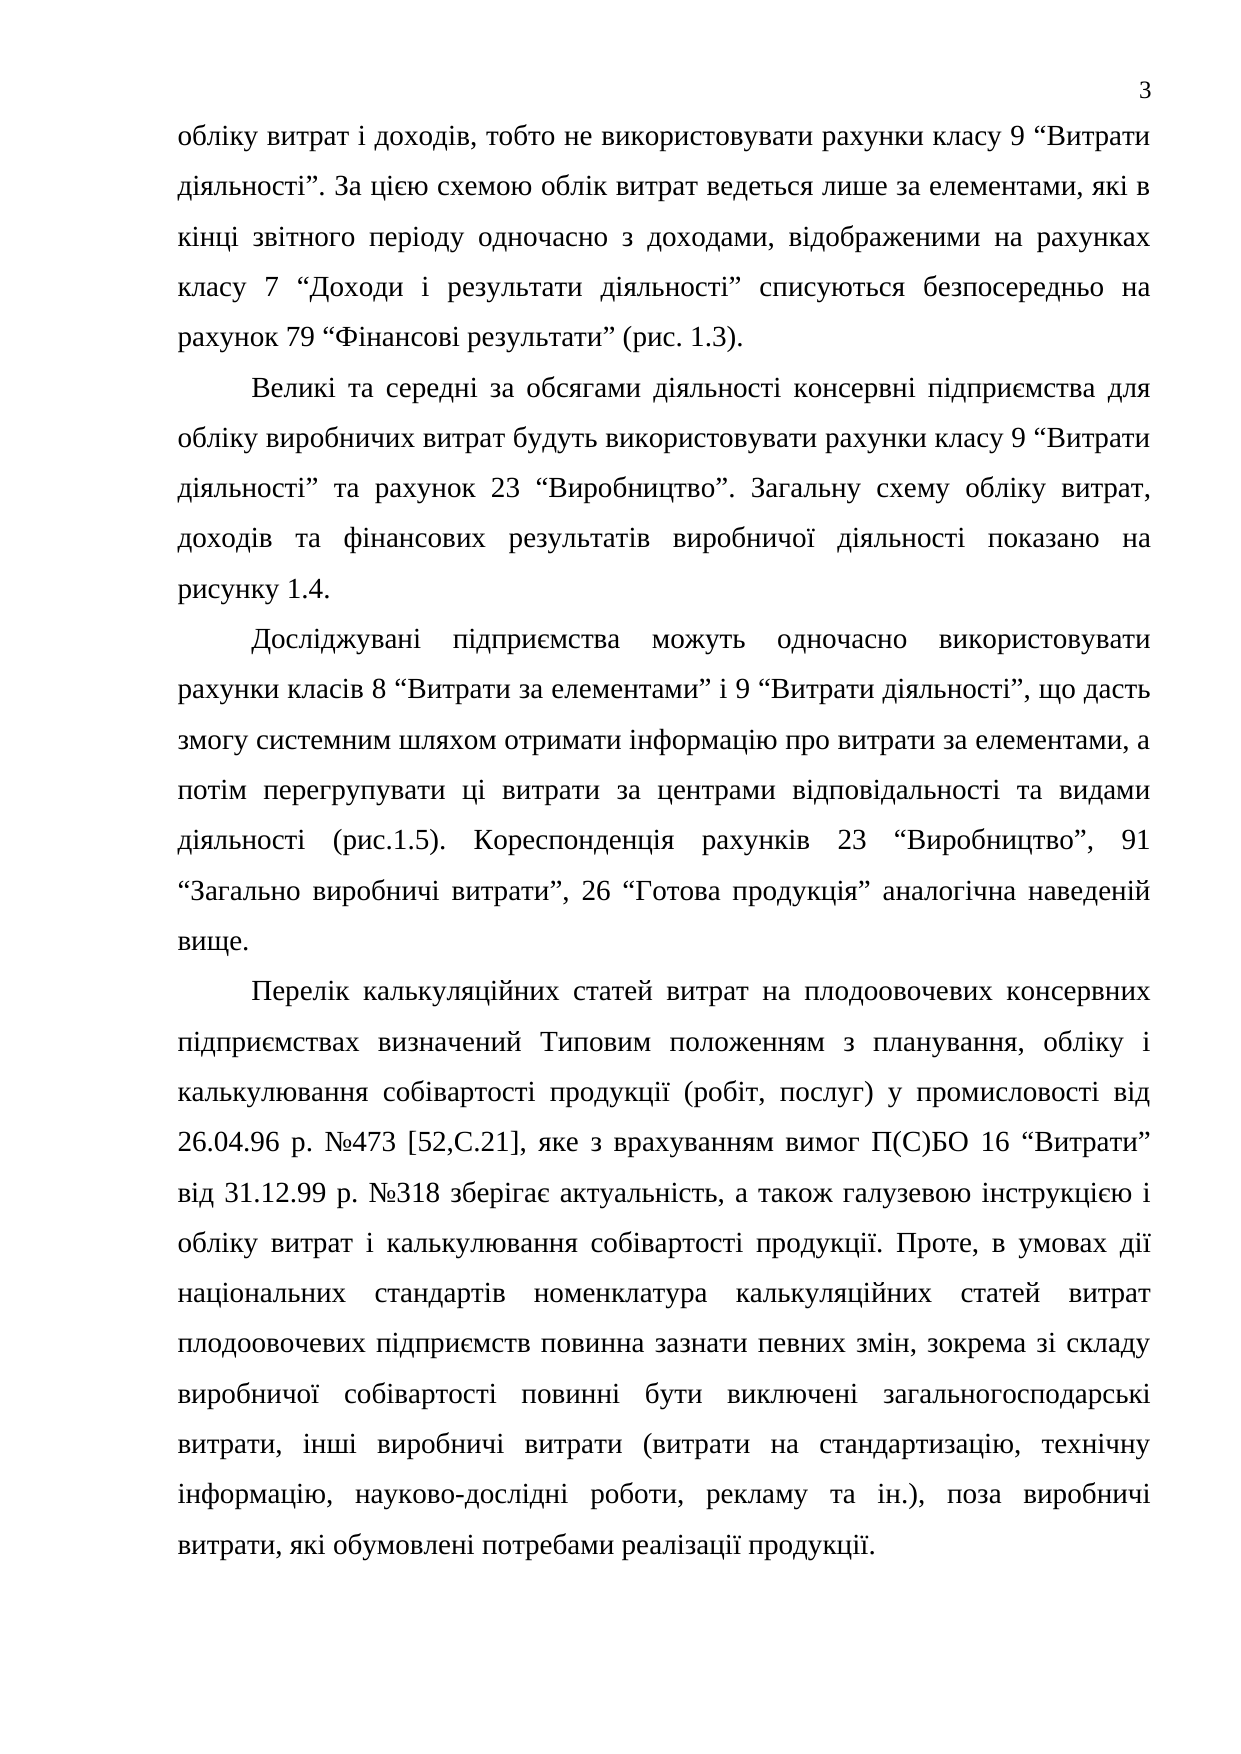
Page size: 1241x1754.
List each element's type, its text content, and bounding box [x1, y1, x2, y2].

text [177, 118, 1152, 353]
text Великі та середні за обсягами діяльності консервні підприємства для обліку виробничих витрат будуть використовувати рахунки класу 9 “Витрати діяльності” та рахунок 23 “Виробництво”. Загальну схему обліку витрат, доходів та фінансових результатів виробничої діяльності показано на рисунку 1.4. [177, 370, 1152, 604]
text Перелік калькуляційних статей витрат на плодоовочевих консервних підприємствах визначений Типовим положенням з планування, обліку і калькулювання собівартості продукції (робіт, послуг) у промисловості від 26.04.96 р. №473 [52,С.21], яке з врахуванням вимог П(С)БО 16 “Витрати” від 31.12.99 р. №318 зберігає актуальність, а також галузевою інструкцією і обліку витрат і калькулювання собівартості продукції. Проте, в умовах дії національних стандартів номенклатура калькуляційних статей витрат плодоовочевих підприємств повинна зазнати певних змін, зокрема зі складу виробничої собівартості повинні бути виключені загальногосподарські витрати, інші виробничі витрати (витрати на стандартизацію, технічну інформацію, науково-дослідні роботи, рекламу та ін.), поза виробничі витрати, які обумовлені потребами реалізації продукції. [177, 973, 1152, 1560]
text Досліджувані підприємства можуть одночасно використовувати рахунки класів 8 “Витрати за елементами” і 9 “Витрати діяльності”, що дасть змогу системним шляхом отримати інформацію про витрати за елементами, а потім перегрупувати ці витрати за центрами відповідальності та видами діяльності (рис.1.5). Кореспонденція рахунків 23 “Виробництво”, 91 “Загально виробничі витрати”, 26 “Готова продукція” аналогічна наведеній вище. [177, 621, 1152, 957]
